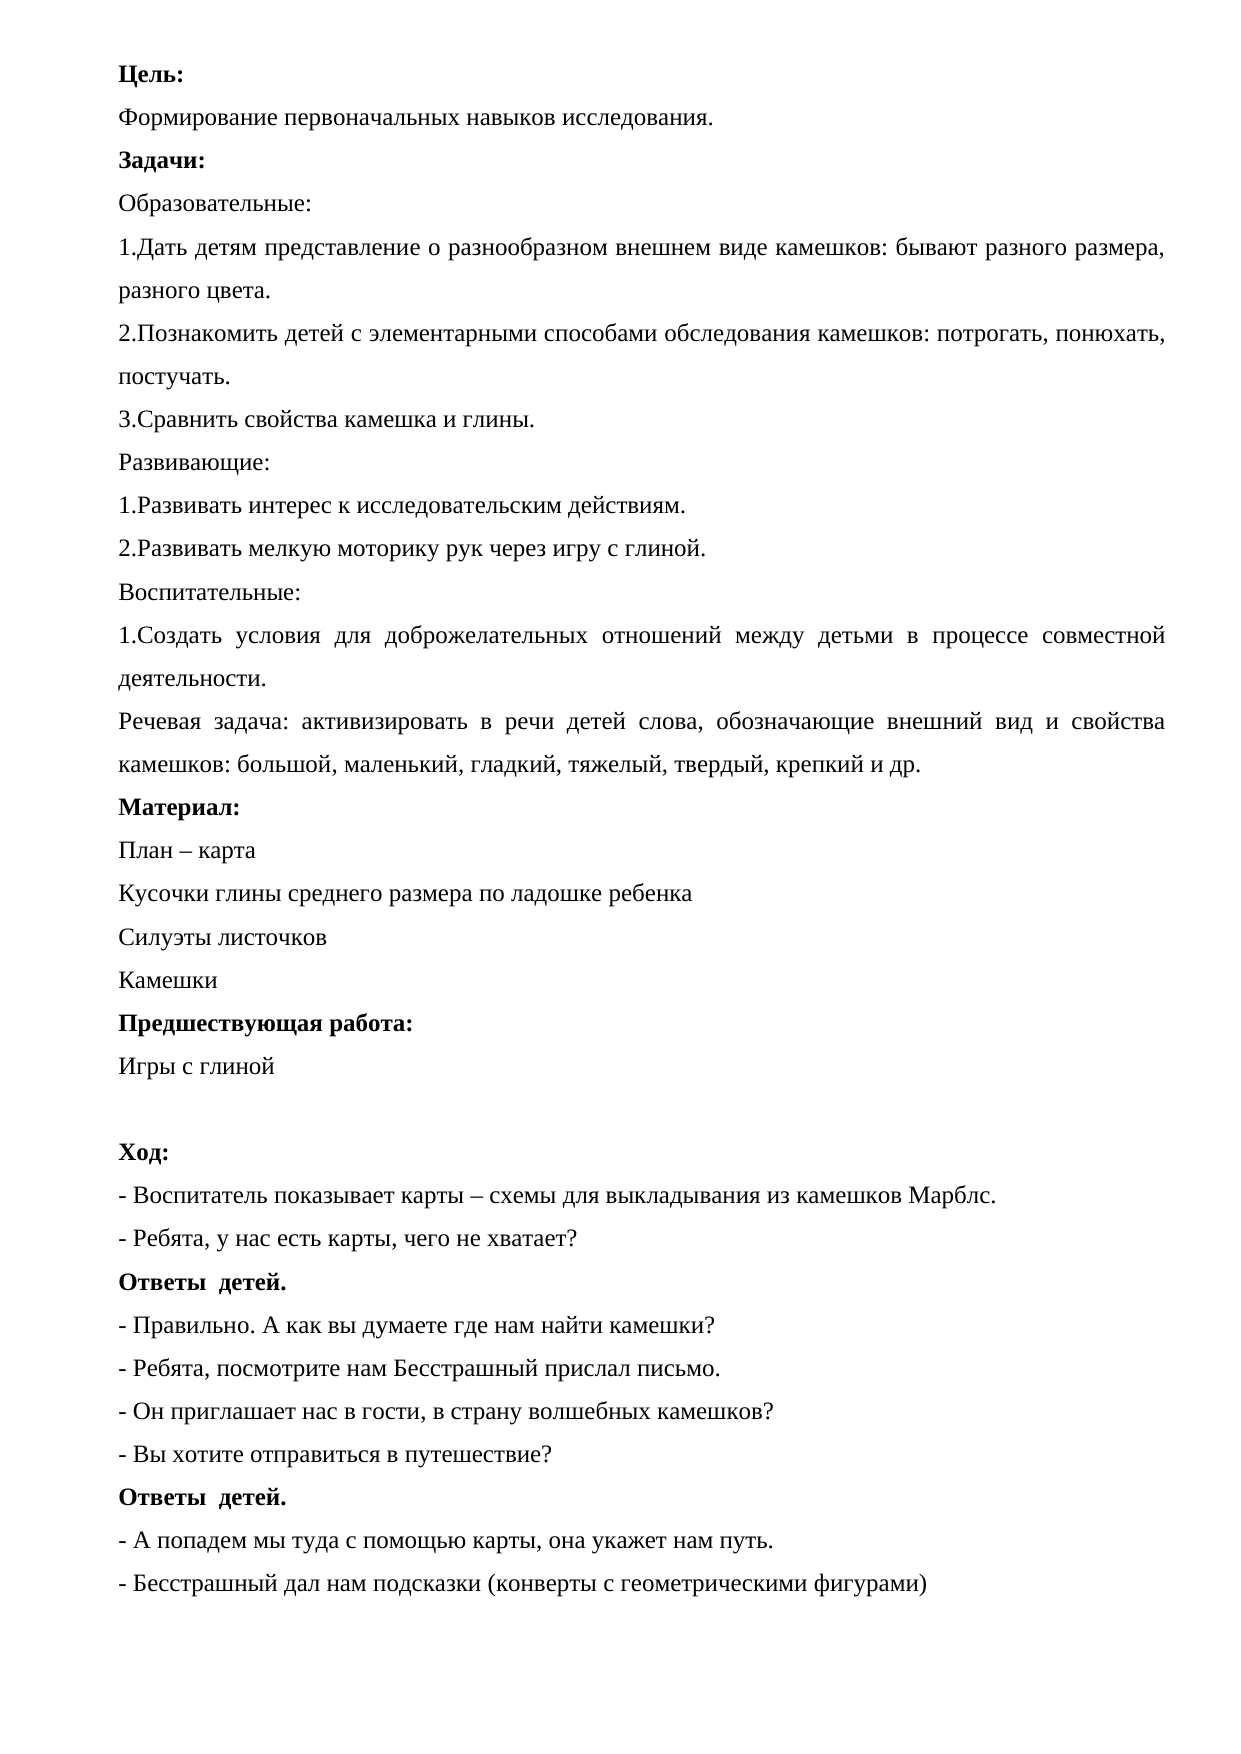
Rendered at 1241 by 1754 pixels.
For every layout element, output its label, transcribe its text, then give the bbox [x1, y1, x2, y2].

text План – карта [118, 835, 1167, 864]
text 3.Сравнить свойства камешка и глины. [118, 404, 1167, 433]
text Цель: [118, 59, 1167, 88]
text Формирование первоначальных навыков исследования. [118, 102, 1167, 131]
text Силуэты листочков [118, 922, 1167, 950]
text - Ребята, посмотрите нам Бесстрашный прислал письмо. [118, 1353, 1167, 1382]
text Предшествующая работа: [118, 1008, 1167, 1037]
text Камешки [118, 965, 1167, 993]
text - Вы хотите отправиться в путешествие? [118, 1439, 1167, 1468]
text Речевая задача: активизировать в речи детей слова, обозначающие внешний вид и свойства камешков: большой, маленький, гладкий, тяжелый, твердый, крепкий и др. [118, 706, 1167, 778]
text 2.Развивать мелкую моторику рук через игру с глиной. [118, 533, 1167, 562]
text Образовательные: [118, 188, 1167, 217]
text Ответы детей. [118, 1267, 1167, 1295]
text Воспитательные: [118, 577, 1167, 605]
text - А попадем мы туда с помощью карты, она укажет нам путь. [118, 1525, 1167, 1554]
text Кусочки глины среднего размера по ладошке ребенка [118, 878, 1167, 907]
text Задачи: [118, 145, 1167, 174]
text 1.Дать детям представление о разнообразном внешнем виде камешков: бывают разного размера, разного цвета. [118, 232, 1167, 303]
text - Он приглашает нас в гости, в страну волшебных камешков? [118, 1396, 1167, 1425]
text 2.Познакомить детей с элементарными способами обследования камешков: потрогать, понюхать, постучать. [118, 318, 1167, 390]
text - Правильно. А как вы думаете где нам найти камешки? [118, 1310, 1167, 1338]
text Ход: [118, 1137, 1167, 1166]
text 1.Создать условия для доброжелательных отношений между детьми в процессе совместной деятельности. [118, 620, 1167, 692]
text Игры с глиной [118, 1051, 1167, 1080]
text Развивающие: [118, 447, 1167, 476]
text - Бесстрашный дал нам подсказки (конверты с геометрическими фигурами) [118, 1568, 1167, 1597]
text - Ребята, у нас есть карты, чего не хватает? [118, 1223, 1167, 1252]
text Материал: [118, 792, 1167, 821]
text 1.Развивать интерес к исследовательским действиям. [118, 490, 1167, 519]
text Ответы детей. [118, 1482, 1167, 1511]
text - Воспитатель показывает карты – схемы для выкладывания из камешков Марблс. [118, 1180, 1167, 1209]
